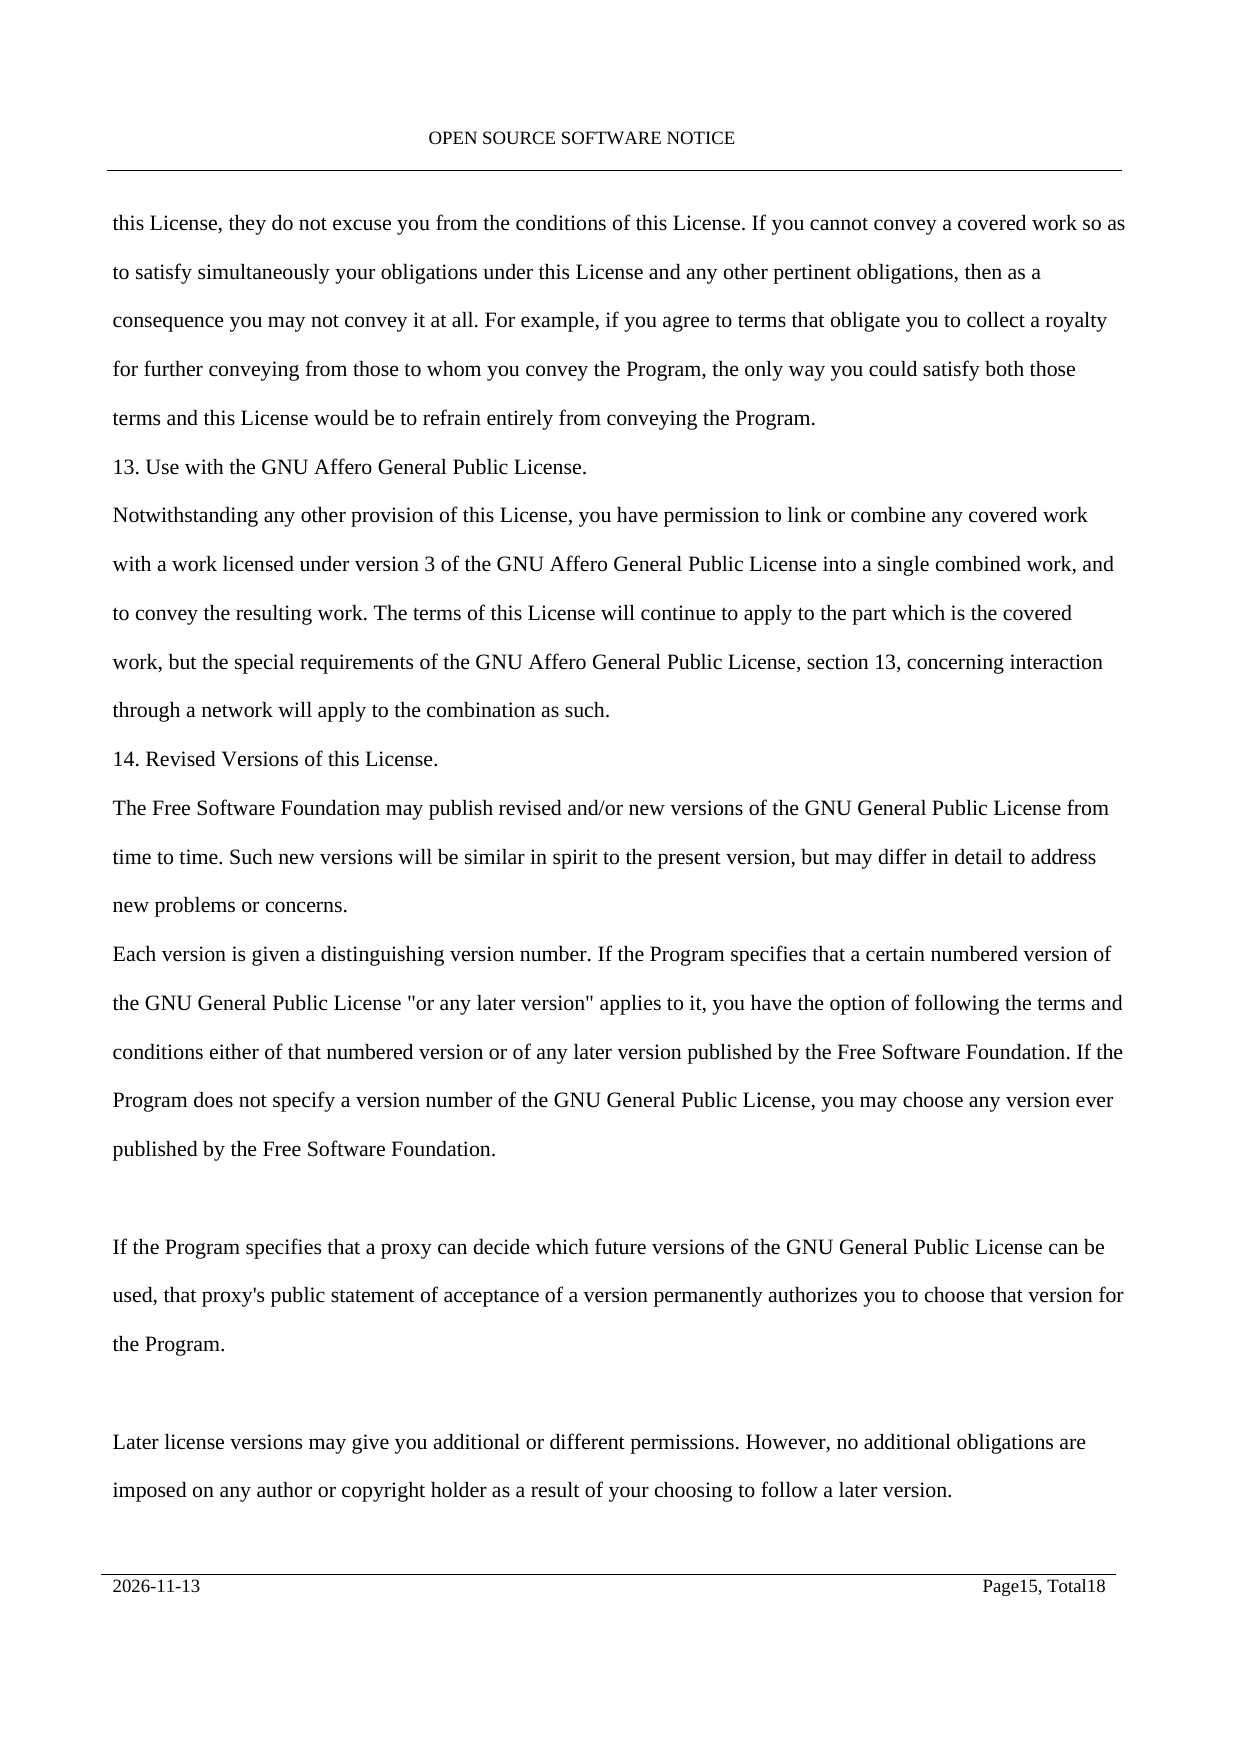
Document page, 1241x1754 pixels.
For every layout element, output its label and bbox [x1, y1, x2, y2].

text [112, 206, 1128, 1506]
